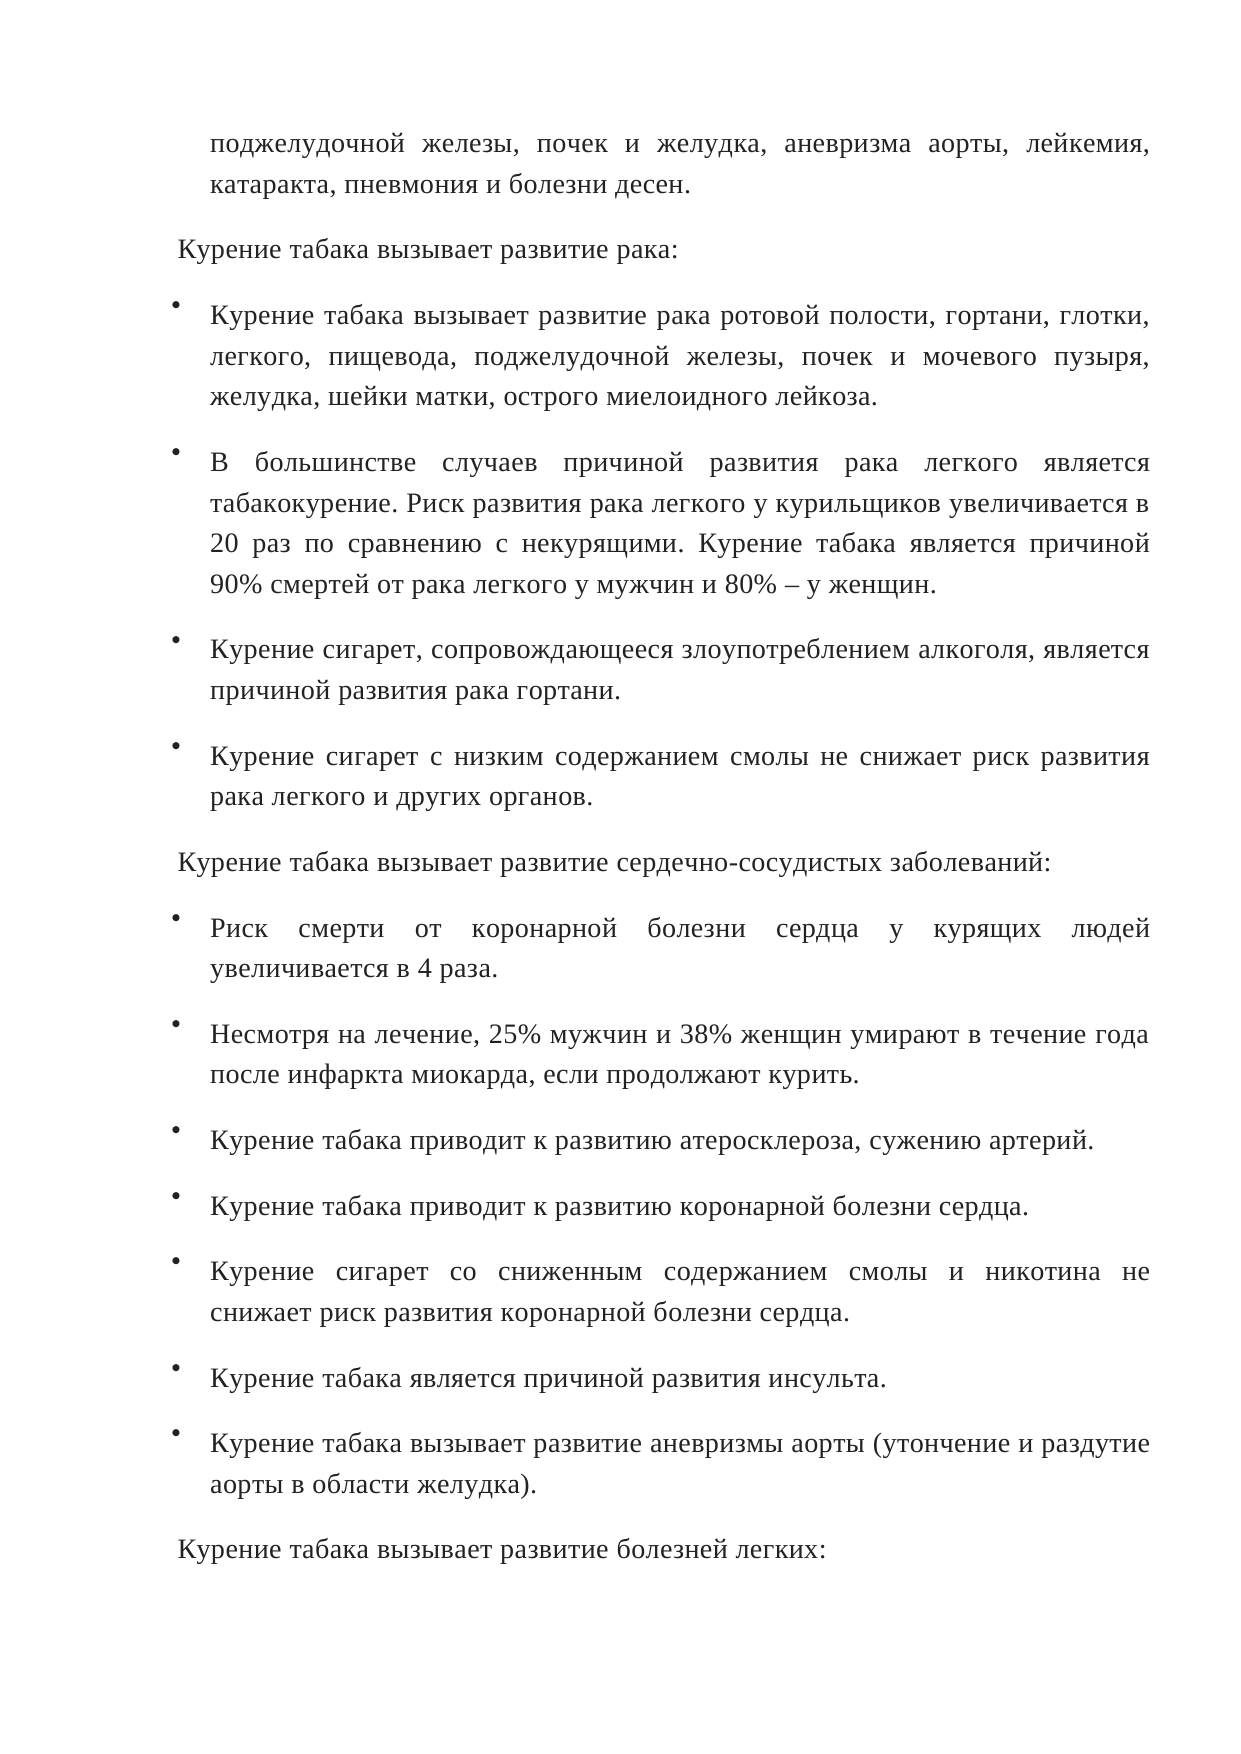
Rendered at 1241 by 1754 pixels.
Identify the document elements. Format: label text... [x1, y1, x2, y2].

list Курение табака является причиной развития инсульта. [172, 1352, 1152, 1393]
list Курение табака вызывает развитие аневризмы аорты (утончение и раздутие аорты в области желудка). [172, 1418, 1152, 1499]
text Курение табака вызывает развитие болезней легких: [177, 1524, 1152, 1565]
list Несмотря на лечение, 25% мужчин и 38% женщин умирают в течение года после инфаркта миокарда, если продолжают курить. [172, 1009, 1152, 1090]
list Курение сигарет со сниженным содержанием смолы и никотина не снижает риск развития коронарной болезни сердца. [172, 1246, 1152, 1327]
text Курение табака вызывает развитие сердечно-сосудистых заболеваний: [177, 837, 1152, 877]
list Риск смерти от коронарной болезни сердца у курящих людей увеличивается в 4 раза. [172, 902, 1152, 984]
list В большинстве случаев причиной развития рака легкого является табакокурение. Риск развития рака легкого у курильщиков увеличивается в 20 раз по сравнению с некурящими. Курение табака является причиной 90% смертей от рака легкого у мужчин и 80% – у женщин. [172, 437, 1152, 599]
text Курение табака вызывает развитие рака: [177, 224, 1152, 265]
list Курение табака приводит к развитию атеросклероза, сужению артерий. [172, 1115, 1152, 1156]
list Курение табака вызывает развитие рака ротовой полости, гортани, глотки, легкого, пищевода, поджелудочной железы, почек и мочевого пузыря, желудка, шейки матки, острого миелоидного лейкоза. [172, 290, 1152, 412]
list Курение сигарет, сопровождающееся злоупотреблением алкоголя, является причиной развития рака гортани. [172, 624, 1152, 706]
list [172, 118, 1152, 199]
list Курение сигарет с низким содержанием смолы не снижает риск развития рака легкого и других органов. [172, 731, 1152, 812]
list Курение табака приводит к развитию коронарной болезни сердца. [172, 1181, 1152, 1221]
